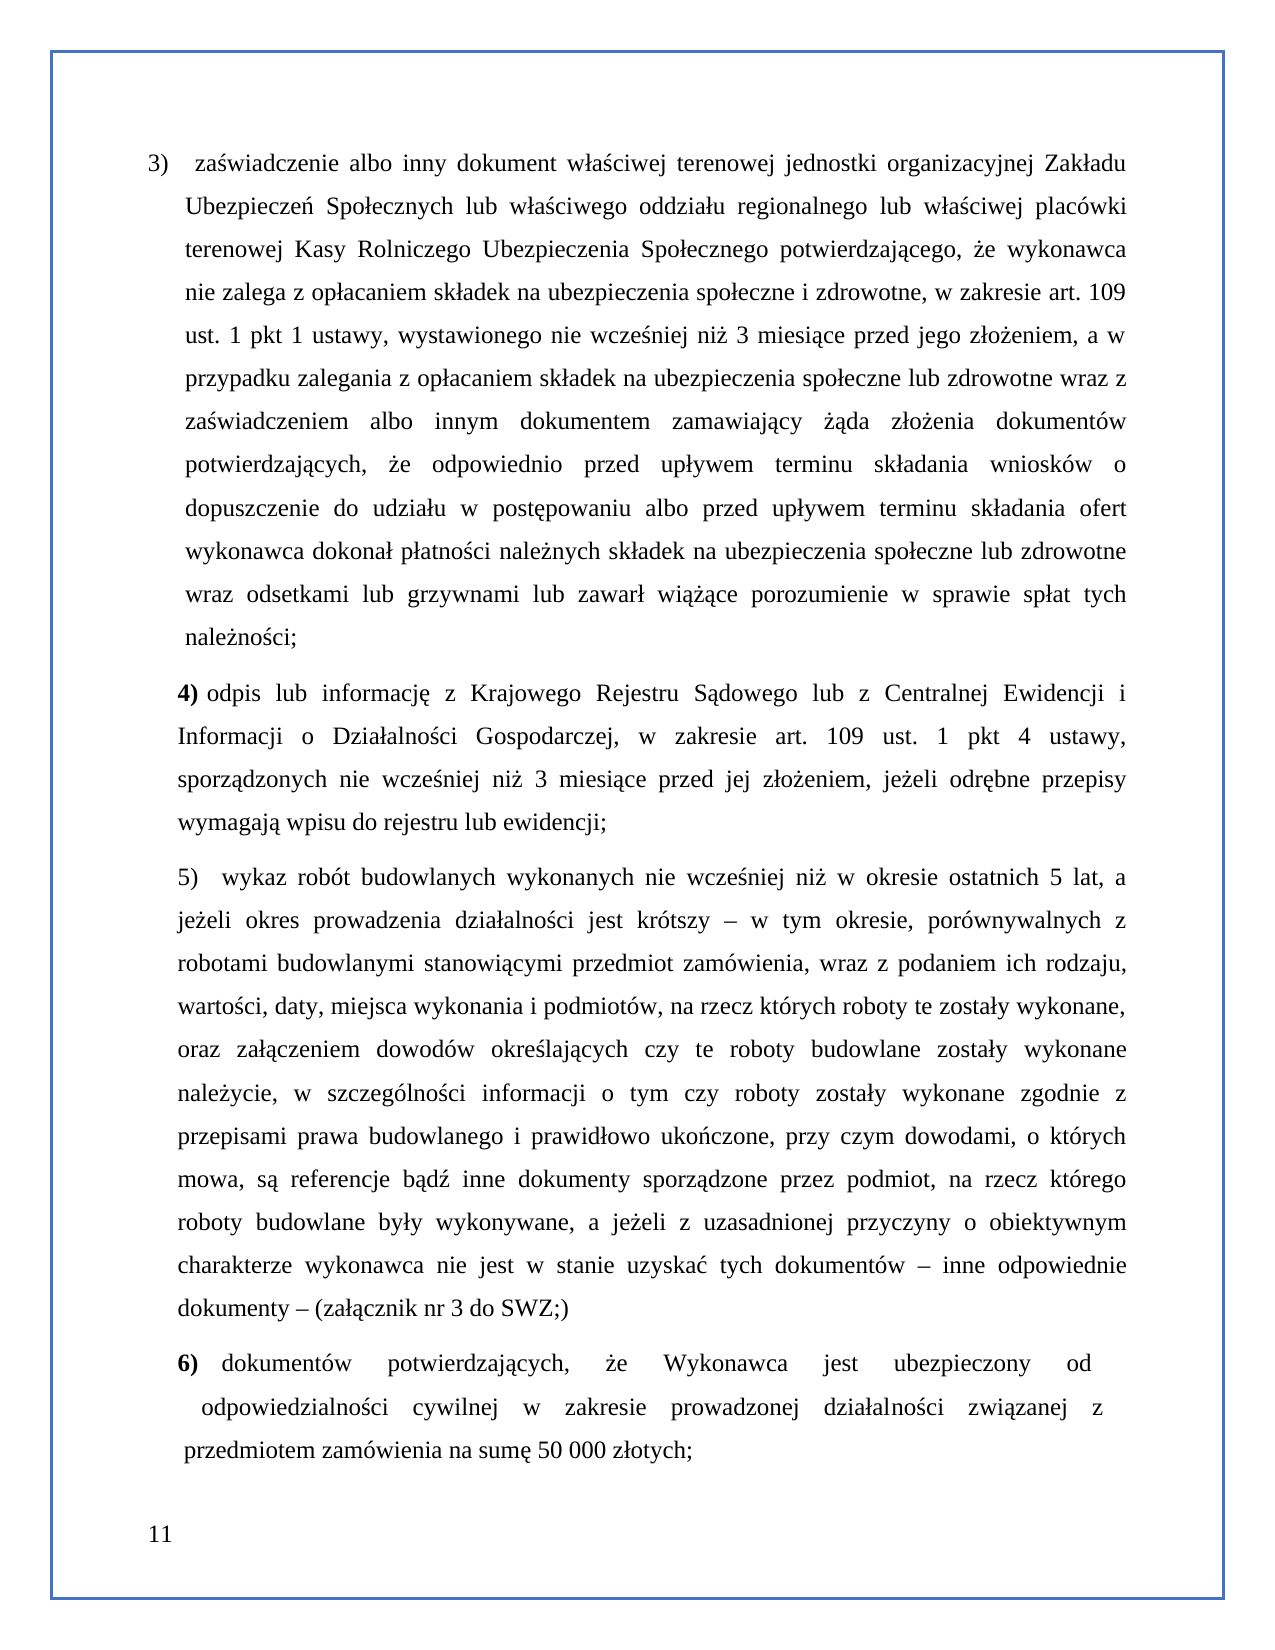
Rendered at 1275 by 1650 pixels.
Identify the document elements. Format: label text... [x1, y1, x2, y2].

list zaświadczenie albo inny dokument właściwej terenowej jednostki organizacyjnej Zakładu Ubezpieczeń Społecznych lub właściwego oddziału regionalnego lub właściwej placówki terenowej Kasy Rolniczego Ubezpieczenia Społecznego potwierdzającego, że wykonawca nie zalega z opłacaniem składek na ubezpieczenia społeczne i zdrowotne, w zakresie art. 109 ust. 1 pkt 1 ustawy, wystawionego nie wcześniej niż 3 miesiące przed jego złożeniem, a w przypadku zalegania z opłacaniem składek na ubezpieczenia społeczne lub zdrowotne wraz z zaświadczeniem albo innym dokumentem zamawiający żąda złożenia dokumentów potwierdzających, że odpowiednio przed upływem terminu składania wniosków o dopuszczenie do udziału w postępowaniu albo przed upływem terminu składania ofert wykonawca dokonał płatności należnych składek na ubezpieczenia społeczne lub zdrowotne wraz odsetkami lub grzywnami lub zawarł wiążące porozumienie w sprawie spłat tych należności; [148, 148, 1127, 651]
list dokumentów potwierdzających, że Wykonawca jest ubezpieczony od odpowiedzialności cywilnej w zakresie prowadzonej działalności związanej z przedmiotem zamówienia na sumę 50 000 złotych; [177, 1348, 1127, 1463]
list wykaz robót budowlanych wykonanych nie wcześniej niż w okresie ostatnich 5 lat, a jeżeli okres prowadzenia działalności jest krótszy – w tym okresie, porównywalnych z robotami budowlanymi stanowiącymi przedmiot zamówienia, wraz z podaniem ich rodzaju, wartości, daty, miejsca wykonania i podmiotów, na rzecz których roboty te zostały wykonane, oraz załączeniem dowodów określających czy te roboty budowlane zostały wykonane należycie, w szczególności informacji o tym czy roboty zostały wykonane zgodnie z przepisami prawa budowlanego i prawidłowo ukończone, przy czym dowodami, o których mowa, są referencje bądź inne dokumenty sporządzone przez podmiot, na rzecz którego roboty budowlane były wykonywane, a jeżeli z uzasadnionej przyczyny o obiektywnym charakterze wykonawca nie jest w stanie uzyskać tych dokumentów – inne odpowiednie dokumenty – (załącznik nr 3 do SWZ;) [177, 862, 1127, 1322]
list odpis lub informację z Krajowego Rejestru Sądowego lub z Centralnej Ewidencji i Informacji o Działalności Gospodarczej, w zakresie art. 109 ust. 1 pkt 4 ustawy, sporządzonych nie wcześniej niż 3 miesiące przed jej złożeniem, jeżeli odrębne przepisy wymagają wpisu do rejestru lub ewidencji; [177, 678, 1127, 836]
